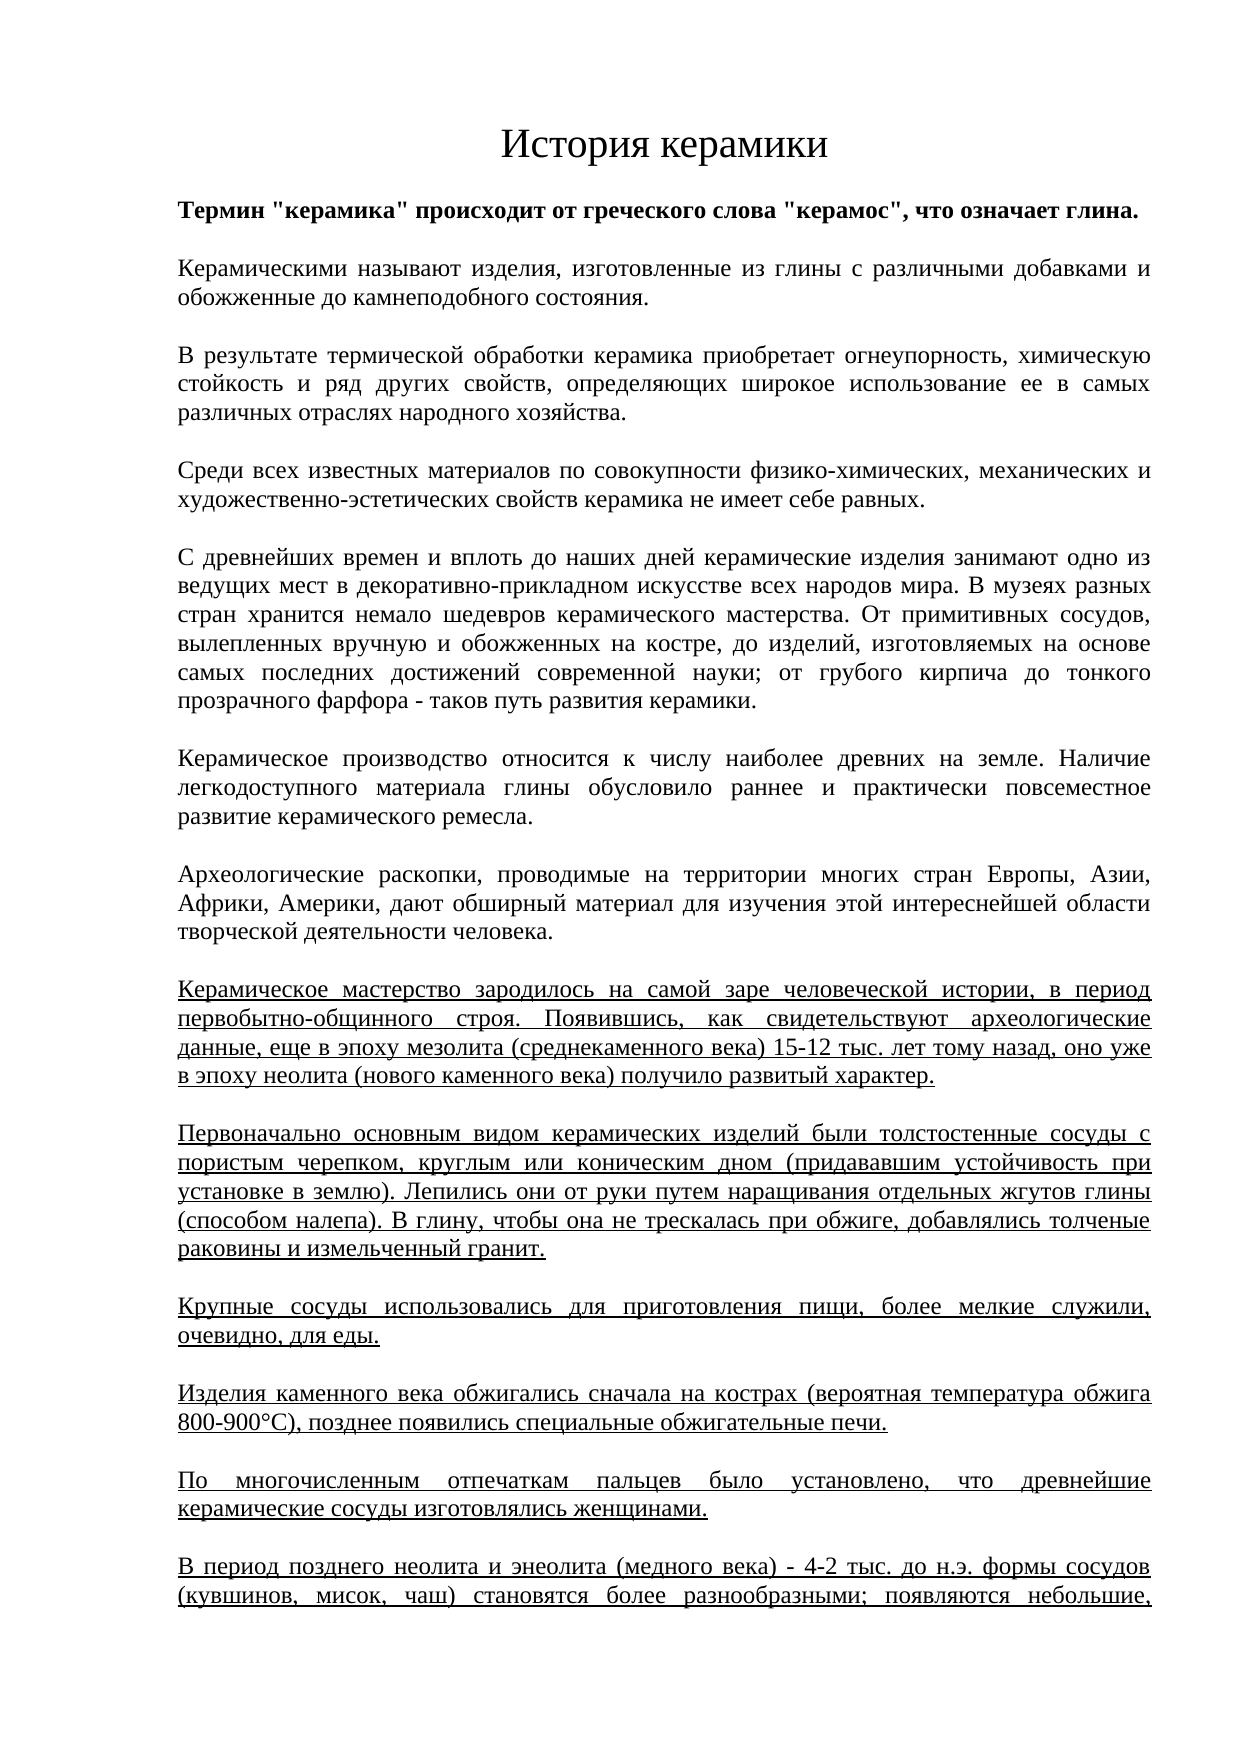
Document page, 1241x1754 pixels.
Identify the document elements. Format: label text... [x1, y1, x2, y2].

text В результате термической обработки керамика приобретает огнеупорность, химическую стойкость и ряд других свойств, определяющих широкое использование ее в самых различных отраслях народного хозяйства. [177, 340, 1152, 426]
text Археологические раскопки, проводимые на территории многих стран Европы, Азии, Африки, Америки, дают обширный материал для изучения этой интереснейшей области творческой деятельности человека. [177, 859, 1152, 945]
text Керамическими называют изделия, изготовленные из глины с различными добавками и обожженные до камнеподобного состояния. [177, 253, 1152, 311]
text Керамическое мастерство зародилось на самой заре человеческой истории, в период первобытно-общинного строя. Появившись, как свидетельствуют археологические данные, еще в эпоху мезолита (среднекаменного века) 15-12 тыс. лет тому назад, оно уже в эпоху неолита (нового каменного века) получило развитый характер. [177, 1000, 1152, 1028]
text Крупные сосуды использовались для приготовления пищи, более мелкие служили, очевидно, для еды. [177, 1291, 1152, 1349]
text Изделия каменного века обжигались сначала на кострах (вероятная температура обжига 800-900°С), позднее появились специальные обжигательные печи. [177, 1404, 1152, 1436]
text С древнейших времен и вплоть до наших дней керамические изделия занимают одно из ведущих мест в декоративно-прикладном искусстве всех народов мира. В музеях разных стран хранится немало шедевров керамического мастерства. От примитивных сосудов, вылепленных вручную и обожженных на костре, до изделий, изготовляемых на основе самых последних достижений современной науки; от грубого кирпича до тонкого прозрачного фарфора - таков путь развития керамики. [177, 542, 1152, 714]
text По многочисленным отпечаткам пальцев было установлено, что древнейшие керамические сосуды изготовлялись женщинами. [177, 1465, 1152, 1490]
text Керамическое производство относится к числу наиболее древних на земле. Наличие легкодоступного материала глины обусловило раннее и практически повсеместное развитие керамического ремесла. [177, 743, 1152, 830]
text Термин "керамика" происходит от греческого слова "керамос", что означает глина. [177, 195, 1152, 224]
text Первоначально основным видом керамических изделий были толстостенные сосуды с пористым черепком, круглым или коническим дном (придававшим устойчивость при установке в землю). Лепились они от руки путем наращивания отдельных жгутов глины (способом налепа). В глину, чтобы она не трескалась при обжиге, добавлялись толченые раковины и измельченный гранит. [177, 1118, 1152, 1172]
text Первоначально основным видом керамических изделий были толстостенные сосуды с пористым черепком, круглым или коническим дном (придававшим устойчивость при установке в землю). Лепились они от руки путем наращивания отдельных жгутов глины (способом налепа). В глину, чтобы она не трескалась при обжиге, добавлялись толченые раковины и измельченный гранит. [177, 1173, 1152, 1201]
text Керамическое мастерство зародилось на самой заре человеческой истории, в период первобытно-общинного строя. Появившись, как свидетельствуют археологические данные, еще в эпоху мезолита (среднекаменного века) 15-12 тыс. лет тому назад, оно уже в эпоху неолита (нового каменного века) получило развитый характер. [177, 974, 1152, 999]
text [177, 1551, 1152, 1605]
text Керамическое мастерство зародилось на самой заре человеческой истории, в период первобытно-общинного строя. Появившись, как свидетельствуют археологические данные, еще в эпоху мезолита (среднекаменного века) 15-12 тыс. лет тому назад, оно уже в эпоху неолита (нового каменного века) получило развитый характер. [177, 1058, 1152, 1089]
text Среди всех известных материалов по совокупности физико-химических, механических и художественно-эстетических свойств керамика не имеет себе равных. [177, 455, 1152, 513]
text История керамики [177, 118, 1152, 166]
text Изделия каменного века обжигались сначала на кострах (вероятная температура обжига 800-900°С), позднее появились специальные обжигательные печи. [177, 1378, 1152, 1403]
text Первоначально основным видом керамических изделий были толстостенные сосуды с пористым черепком, круглым или коническим дном (придававшим устойчивость при установке в землю). Лепились они от руки путем наращивания отдельных жгутов глины (способом налепа). В глину, чтобы она не трескалась при обжиге, добавлялись толченые раковины и измельченный гранит. [177, 1202, 1152, 1262]
text Керамическое мастерство зародилось на самой заре человеческой истории, в период первобытно-общинного строя. Появившись, как свидетельствуют археологические данные, еще в эпоху мезолита (среднекаменного века) 15-12 тыс. лет тому назад, оно уже в эпоху неолита (нового каменного века) получило развитый характер. [177, 1029, 1152, 1057]
text По многочисленным отпечаткам пальцев было установлено, что древнейшие керамические сосуды изготовлялись женщинами. [177, 1491, 1152, 1522]
